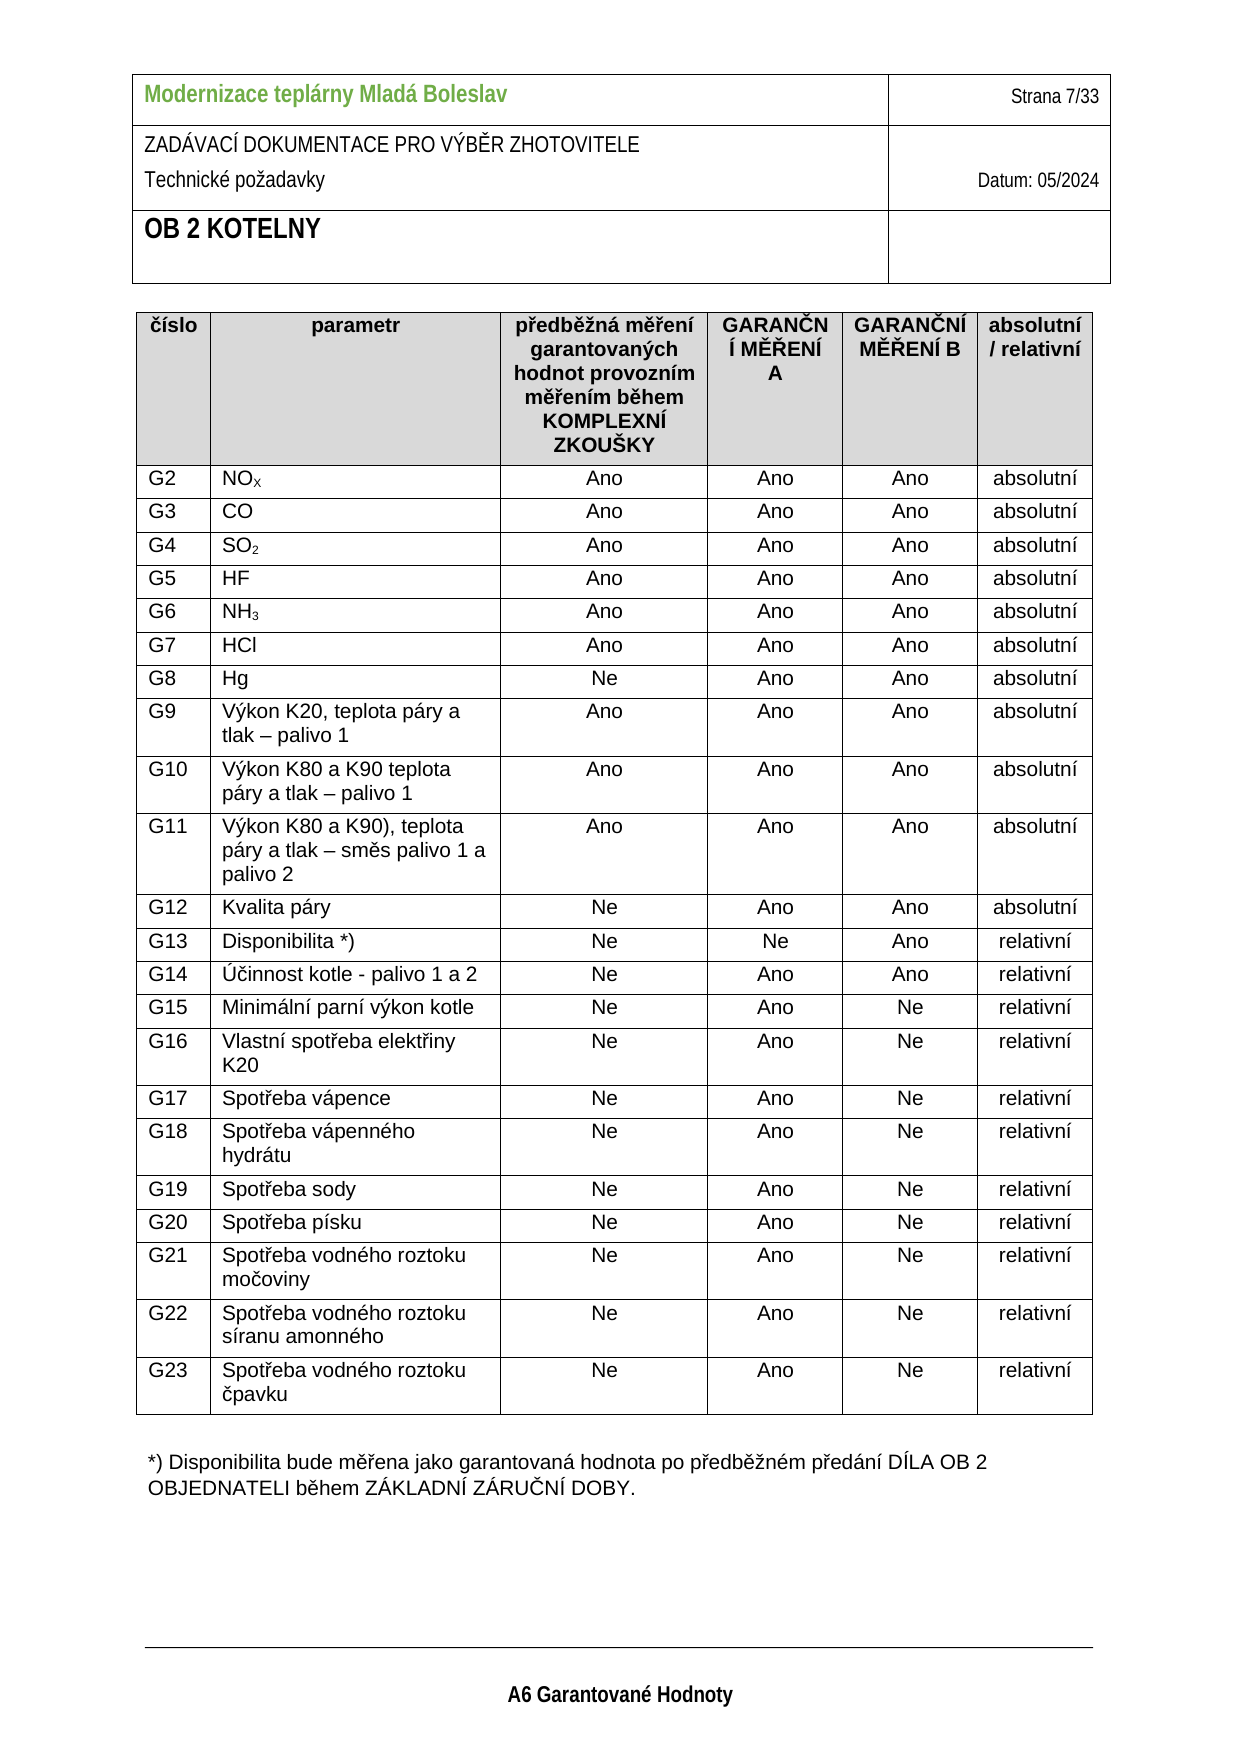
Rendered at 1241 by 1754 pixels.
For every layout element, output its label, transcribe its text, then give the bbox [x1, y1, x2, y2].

table_cell Ne [501, 1300, 707, 1357]
table_cell Ano [501, 814, 707, 894]
table_header parametr [211, 313, 500, 465]
table_cell G14 [137, 962, 210, 994]
table_cell Ano [708, 962, 842, 994]
table_cell Ano [843, 895, 977, 927]
table_cell Ano [843, 466, 977, 498]
table_cell Ne [843, 995, 977, 1027]
table_cell HCl [211, 633, 500, 665]
table_cell Ne [501, 895, 707, 927]
table_cell absolutní [978, 757, 1092, 813]
table_cell Ne [501, 1119, 707, 1175]
table_cell Ne [501, 666, 707, 698]
table_cell relativní [978, 1358, 1092, 1414]
table_cell Ano [843, 599, 977, 632]
table_cell Ano [708, 1086, 842, 1118]
table_header číslo [137, 313, 210, 465]
table_cell Ne [501, 1358, 707, 1414]
table_cell Hg [211, 666, 500, 698]
table_header GARANČNÍ MĚŘENÍ B [843, 313, 977, 465]
table_cell G10 [137, 757, 210, 813]
table_cell Minimální parní výkon kotle [211, 995, 500, 1027]
table_cell Spotřeba vodného roztoku močoviny [211, 1243, 500, 1299]
table_cell G16 [137, 1029, 210, 1085]
table_cell Ne [843, 1176, 977, 1209]
table_cell Ne [501, 929, 707, 961]
table_cell Spotřeba vodného roztoku síranu amonného [211, 1300, 500, 1357]
table_cell Ano [843, 929, 977, 961]
table_cell Disponibilita *) [211, 929, 500, 961]
table_cell Ano [843, 499, 977, 532]
table_cell Ano [708, 814, 842, 894]
table_cell Ne [708, 929, 842, 961]
table_cell CO [211, 499, 500, 532]
table_cell relativní [978, 1119, 1092, 1175]
table_cell absolutní [978, 466, 1092, 498]
table_cell G11 [137, 814, 210, 894]
table_cell relativní [978, 1300, 1092, 1357]
table_cell Ne [843, 1119, 977, 1175]
table_cell G6 [137, 599, 210, 632]
table_cell G13 [137, 929, 210, 961]
table_cell Kvalita páry [211, 895, 500, 927]
table_cell Ne [501, 995, 707, 1027]
table_cell G23 [137, 1358, 210, 1414]
table_cell NH3 [211, 599, 500, 632]
table_cell Ne [501, 1029, 707, 1085]
table_cell Ne [843, 1243, 977, 1299]
table_cell Ne [843, 1029, 977, 1085]
table_cell Spotřeba písku [211, 1210, 500, 1242]
table_cell relativní [978, 995, 1092, 1027]
table_cell Ano [843, 757, 977, 813]
table_cell relativní [978, 929, 1092, 961]
table_cell G4 [137, 533, 210, 565]
table_cell G18 [137, 1119, 210, 1175]
table_cell Ano [843, 814, 977, 894]
table_cell Výkon K20, teplota páry a tlak – palivo 1 [211, 699, 500, 756]
table_cell NOX [211, 466, 500, 498]
table_cell Ano [708, 1210, 842, 1242]
table_cell absolutní [978, 499, 1092, 532]
table_cell relativní [978, 1086, 1092, 1118]
table_cell relativní [978, 962, 1092, 994]
table_cell Ne [501, 1210, 707, 1242]
table_cell relativní [978, 1176, 1092, 1209]
table_cell Ano [501, 533, 707, 565]
table_cell Ne [501, 962, 707, 994]
table_cell Ano [843, 533, 977, 565]
table_cell Ano [843, 566, 977, 598]
table_cell Ne [501, 1243, 707, 1299]
table_cell Ne [501, 1086, 707, 1118]
table_cell absolutní [978, 633, 1092, 665]
table_cell relativní [978, 1243, 1092, 1299]
table_cell G8 [137, 666, 210, 698]
table_cell Ano [708, 1029, 842, 1085]
table_cell G17 [137, 1086, 210, 1118]
table_cell Ne [843, 1300, 977, 1357]
table_cell Spotřeba vápence [211, 1086, 500, 1118]
text *) Disponibilita bude měřena jako garantovaná hodnota po předběžném předání DÍLA OB 2 OBJEDNATELI během ZÁKLADNÍ ZÁRUČNÍ DOBY. [148, 1450, 1093, 1500]
table_cell Výkon K80 a K90), teplota páry a tlak – směs palivo 1 a palivo 2 [211, 814, 500, 894]
table_cell Účinnost kotle - palivo 1 a 2 [211, 962, 500, 994]
table_cell absolutní [978, 814, 1092, 894]
table_cell Ano [708, 666, 842, 698]
table_cell Ano [708, 499, 842, 532]
table_cell G15 [137, 995, 210, 1027]
table_cell G9 [137, 699, 210, 756]
table_cell Ne [501, 1176, 707, 1209]
table_cell relativní [978, 1029, 1092, 1085]
table_cell Ne [843, 1086, 977, 1118]
table_cell Ano [708, 699, 842, 756]
table_cell Ano [708, 1358, 842, 1414]
table_cell Ano [501, 633, 707, 665]
table_cell absolutní [978, 533, 1092, 565]
table_cell Ano [843, 962, 977, 994]
table_header absolutní / relativní [978, 313, 1092, 465]
table_cell Ano [843, 666, 977, 698]
table_cell Ne [843, 1358, 977, 1414]
table_cell Ano [708, 599, 842, 632]
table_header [501, 313, 707, 465]
table_cell Spotřeba sody [211, 1176, 500, 1209]
table_cell G22 [137, 1300, 210, 1357]
table_cell Ano [708, 1243, 842, 1299]
table_cell Ano [708, 995, 842, 1027]
table_cell Ano [708, 757, 842, 813]
table_cell Ano [708, 1300, 842, 1357]
table_cell G5 [137, 566, 210, 598]
table_cell G19 [137, 1176, 210, 1209]
table_cell G2 [137, 466, 210, 498]
table_cell absolutní [978, 599, 1092, 632]
table_cell Ano [501, 566, 707, 598]
table_cell Výkon K80 a K90 teplota páry a tlak – palivo 1 [211, 757, 500, 813]
table_cell G20 [137, 1210, 210, 1242]
table_cell Ano [843, 633, 977, 665]
table_cell Ano [843, 699, 977, 756]
table_header GARANČNÍ MĚŘENÍ A [708, 313, 842, 465]
table_cell Ano [708, 1176, 842, 1209]
table_cell absolutní [978, 895, 1092, 927]
table_cell G12 [137, 895, 210, 927]
table_cell Ano [501, 499, 707, 532]
table_cell Ano [708, 895, 842, 927]
table_cell G3 [137, 499, 210, 532]
table_cell G7 [137, 633, 210, 665]
table_cell SO2 [211, 533, 500, 565]
table_cell Spotřeba vápenného hydrátu [211, 1119, 500, 1175]
table_cell relativní [978, 1210, 1092, 1242]
table_cell Ano [501, 466, 707, 498]
table_cell Ano [708, 633, 842, 665]
table_cell Ano [501, 757, 707, 813]
table_cell Ne [843, 1210, 977, 1242]
table_cell HF [211, 566, 500, 598]
table_cell Ano [501, 599, 707, 632]
table_cell Ano [708, 566, 842, 598]
table_cell absolutní [978, 566, 1092, 598]
table_cell absolutní [978, 666, 1092, 698]
table_cell Ano [708, 1119, 842, 1175]
table_cell G21 [137, 1243, 210, 1299]
table_cell Ano [708, 533, 842, 565]
table_cell absolutní [978, 699, 1092, 756]
table_cell Spotřeba vodného roztoku čpavku [211, 1358, 500, 1414]
table_cell Ano [501, 699, 707, 756]
table_cell Vlastní spotřeba elektřiny K20 [211, 1029, 500, 1085]
table_cell Ano [708, 466, 842, 498]
